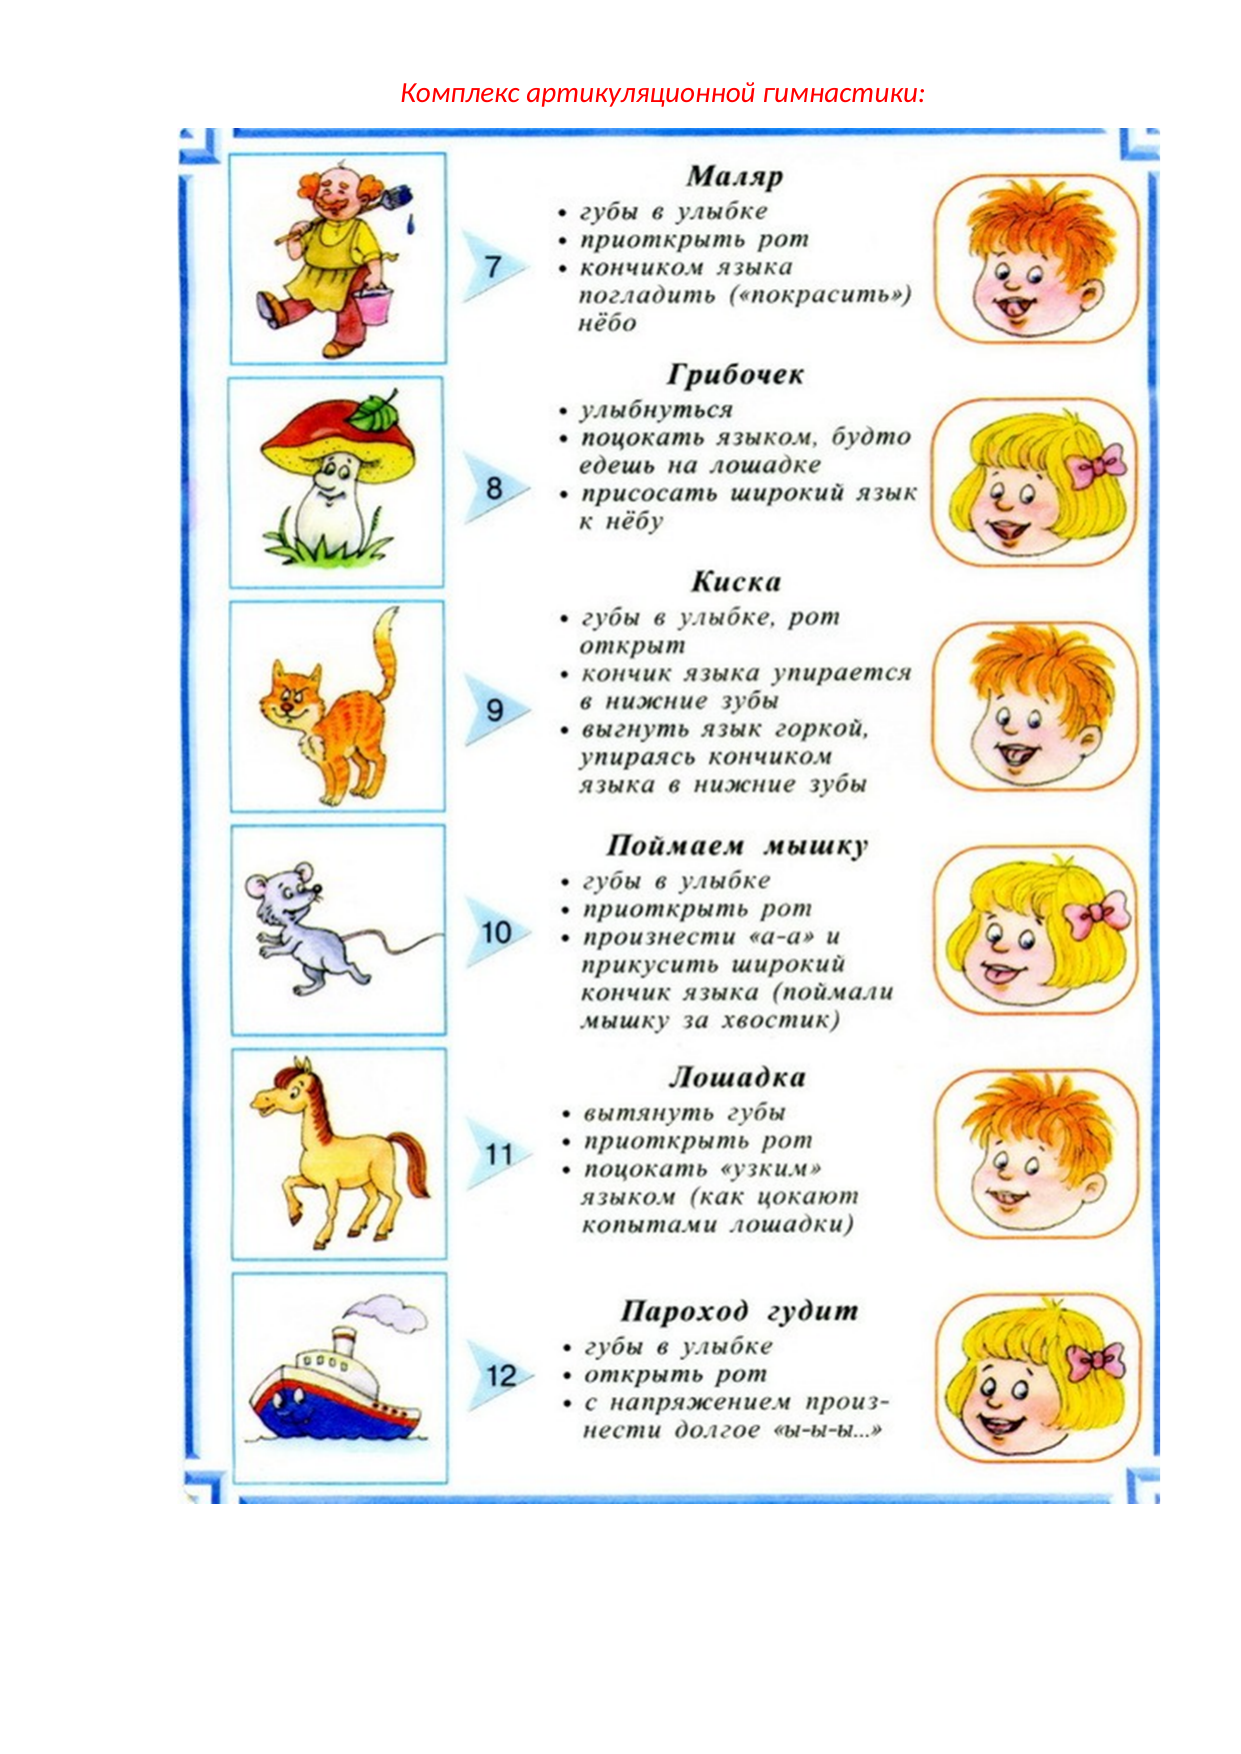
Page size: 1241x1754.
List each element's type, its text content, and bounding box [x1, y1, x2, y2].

picture [177, 128, 1161, 1504]
text Комплекс артикуляционной гимнастики: [177, 74, 1152, 109]
